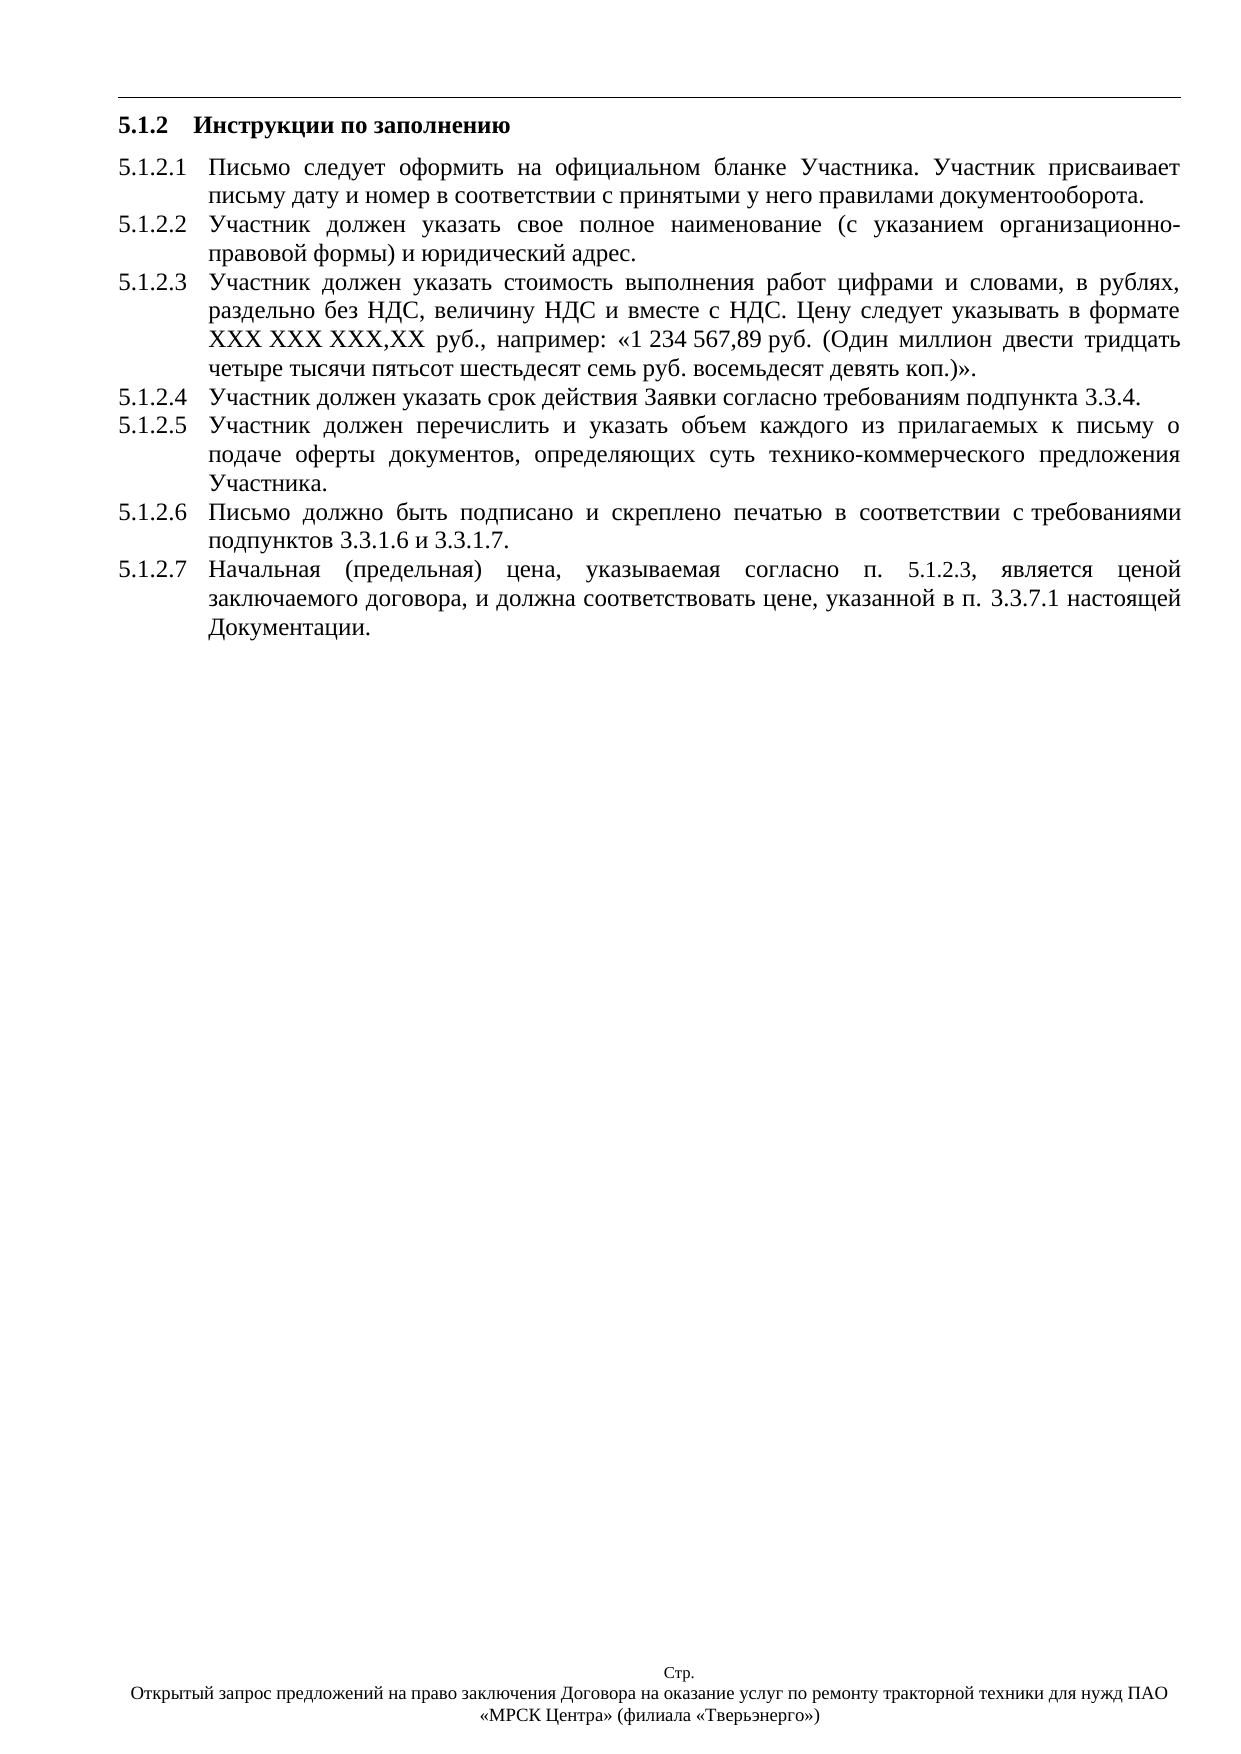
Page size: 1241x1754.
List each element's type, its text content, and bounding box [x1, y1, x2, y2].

list Участник должен перечислить и указать объем каждого из прилагаемых к письму о подаче оферты документов, определяющих суть технико-коммерческого предложения Участника. [118, 411, 1181, 497]
list Письмо следует оформить на официальном бланке Участника. Участник присваивает письму дату и номер в соответствии с принятыми у него правилами документооборота. [118, 152, 1181, 209]
subtitle Инструкции по заполнению [118, 111, 1181, 139]
list Участник должен указать срок действия Заявки согласно требованиям подпункта 3.3.4. [118, 382, 1181, 411]
list Начальная (предельная) цена, указываемая согласно п. 5.1.2.3, является ценой заключаемого договора, и должна соответствовать цене, указанной в п. 3.3.7.1 настоящей Документации. [118, 554, 1181, 641]
list Участник должен указать свое полное наименование (с указанием организационно-правовой формы) и юридический адрес. [118, 209, 1181, 267]
list Письмо должно быть подписано и скреплено печатью в соответствии с требованиями подпунктов 3.3.1.6 и 3.3.1.7. [118, 497, 1181, 554]
list Участник должен указать стоимость выполнения работ цифрами и словами, в рублях, раздельно без НДС, величину НДС и вместе с НДС. Цену следует указывать в формате ХХХ ХХХ ХХХ,ХХ руб., например: «1 234 567,89 руб. (Один миллион двести тридцать четыре тысячи пятьсот шестьдесят семь руб. восемьдесят девять коп.)». [118, 267, 1181, 382]
